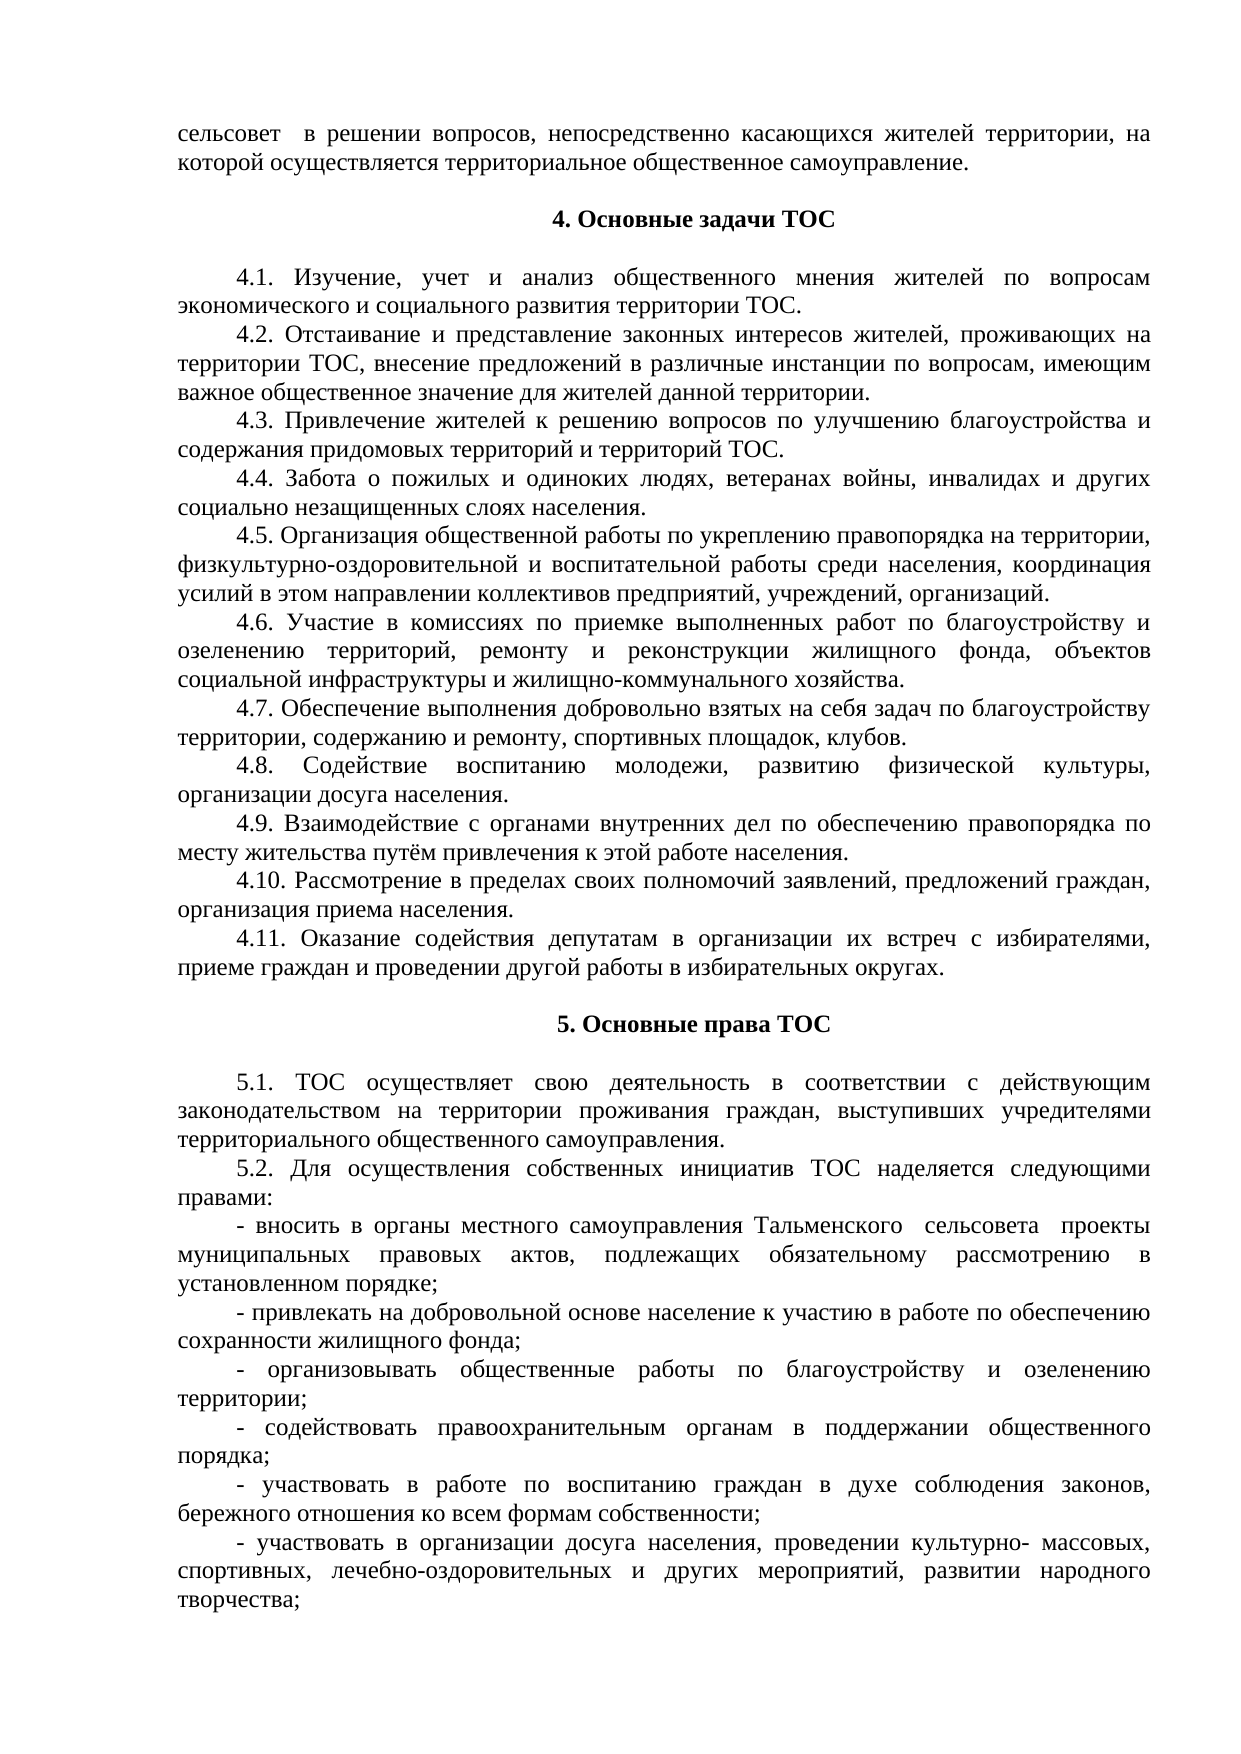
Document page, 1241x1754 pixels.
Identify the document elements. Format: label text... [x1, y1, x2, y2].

text 5. Основные права ТОС [177, 1009, 1152, 1038]
text 4. Основные задачи ТОС [177, 204, 1152, 233]
text 4.3. Привлечение жителей к решению вопросов по улучшению благоустройства и содержания придомовых территорий и территорий ТОС. [177, 406, 1152, 463]
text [177, 118, 1152, 176]
text 4.6. Участие в комиссиях по приемке выполненных работ по благоустройству и озеленению территорий, ремонту и реконструкции жилищного фонда, объектов социальной инфраструктуры и жилищно-коммунального хозяйства. [177, 607, 1152, 693]
text 4.4. Забота о пожилых и одиноких людях, ветеранах войны, инвалидах и других социально незащищенных слоях населения. [177, 463, 1152, 521]
text - участвовать в организации досуга населения, проведении культурно- массовых, спортивных, лечебно-оздоровительных и других мероприятий, развитии народного творчества; [177, 1527, 1152, 1613]
text 4.5. Организация общественной работы по укреплению правопорядка на территории, физкультурно-оздоровительной и воспитательной работы среди населения, координация усилий в этом направлении коллективов предприятий, учреждений, организаций. [177, 521, 1152, 607]
text 4.7. Обеспечение выполнения добровольно взятых на себя задач по благоустройству территории, содержанию и ремонту, спортивных площадок, клубов. [177, 693, 1152, 751]
text - участвовать в работе по воспитанию граждан в духе соблюдения законов, бережного отношения ко всем формам собственности; [177, 1469, 1152, 1527]
text 5.1. ТОС осуществляет свою деятельность в соответствии с действующим законодательством на территории проживания граждан, выступивших учредителями территориального общественного самоуправления. [177, 1067, 1152, 1153]
text 4.10. Рассмотрение в пределах своих полномочий заявлений, предложений граждан, организация приема населения. [177, 866, 1152, 923]
text 4.11. Оказание содействия депутатам в организации их встреч с избирателями, приеме граждан и проведении другой работы в избирательных округах. [177, 923, 1152, 981]
text - вносить в органы местного самоуправления Тальменского сельсовета проекты муниципальных правовых актов, подлежащих обязательному рассмотрению в установленном порядке; [177, 1211, 1152, 1297]
text 5.2. Для осуществления собственных инициатив ТОС наделяется следующими правами: [177, 1153, 1152, 1211]
text 4.8. Содействие воспитанию молодежи, развитию физической культуры, организации досуга населения. [177, 751, 1152, 808]
text 4.9. Взаимодействие с органами внутренних дел по обеспечению правопорядка по месту жительства путём привлечения к этой работе населения. [177, 808, 1152, 866]
text 4.1. Изучение, учет и анализ общественного мнения жителей по вопросам экономического и социального развития территории ТОС. [177, 262, 1152, 319]
text - привлекать на добровольной основе население к участию в работе по обеспечению сохранности жилищного фонда; [177, 1297, 1152, 1354]
text - содействовать правоохранительным органам в поддержании общественного порядка; [177, 1412, 1152, 1469]
text - организовывать общественные работы по благоустройству и озеленению территории; [177, 1354, 1152, 1412]
text 4.2. Отстаивание и представление законных интересов жителей, проживающих на территории ТОС, внесение предложений в различные инстанции по вопросам, имеющим важное общественное значение для жителей данной территории. [177, 319, 1152, 406]
